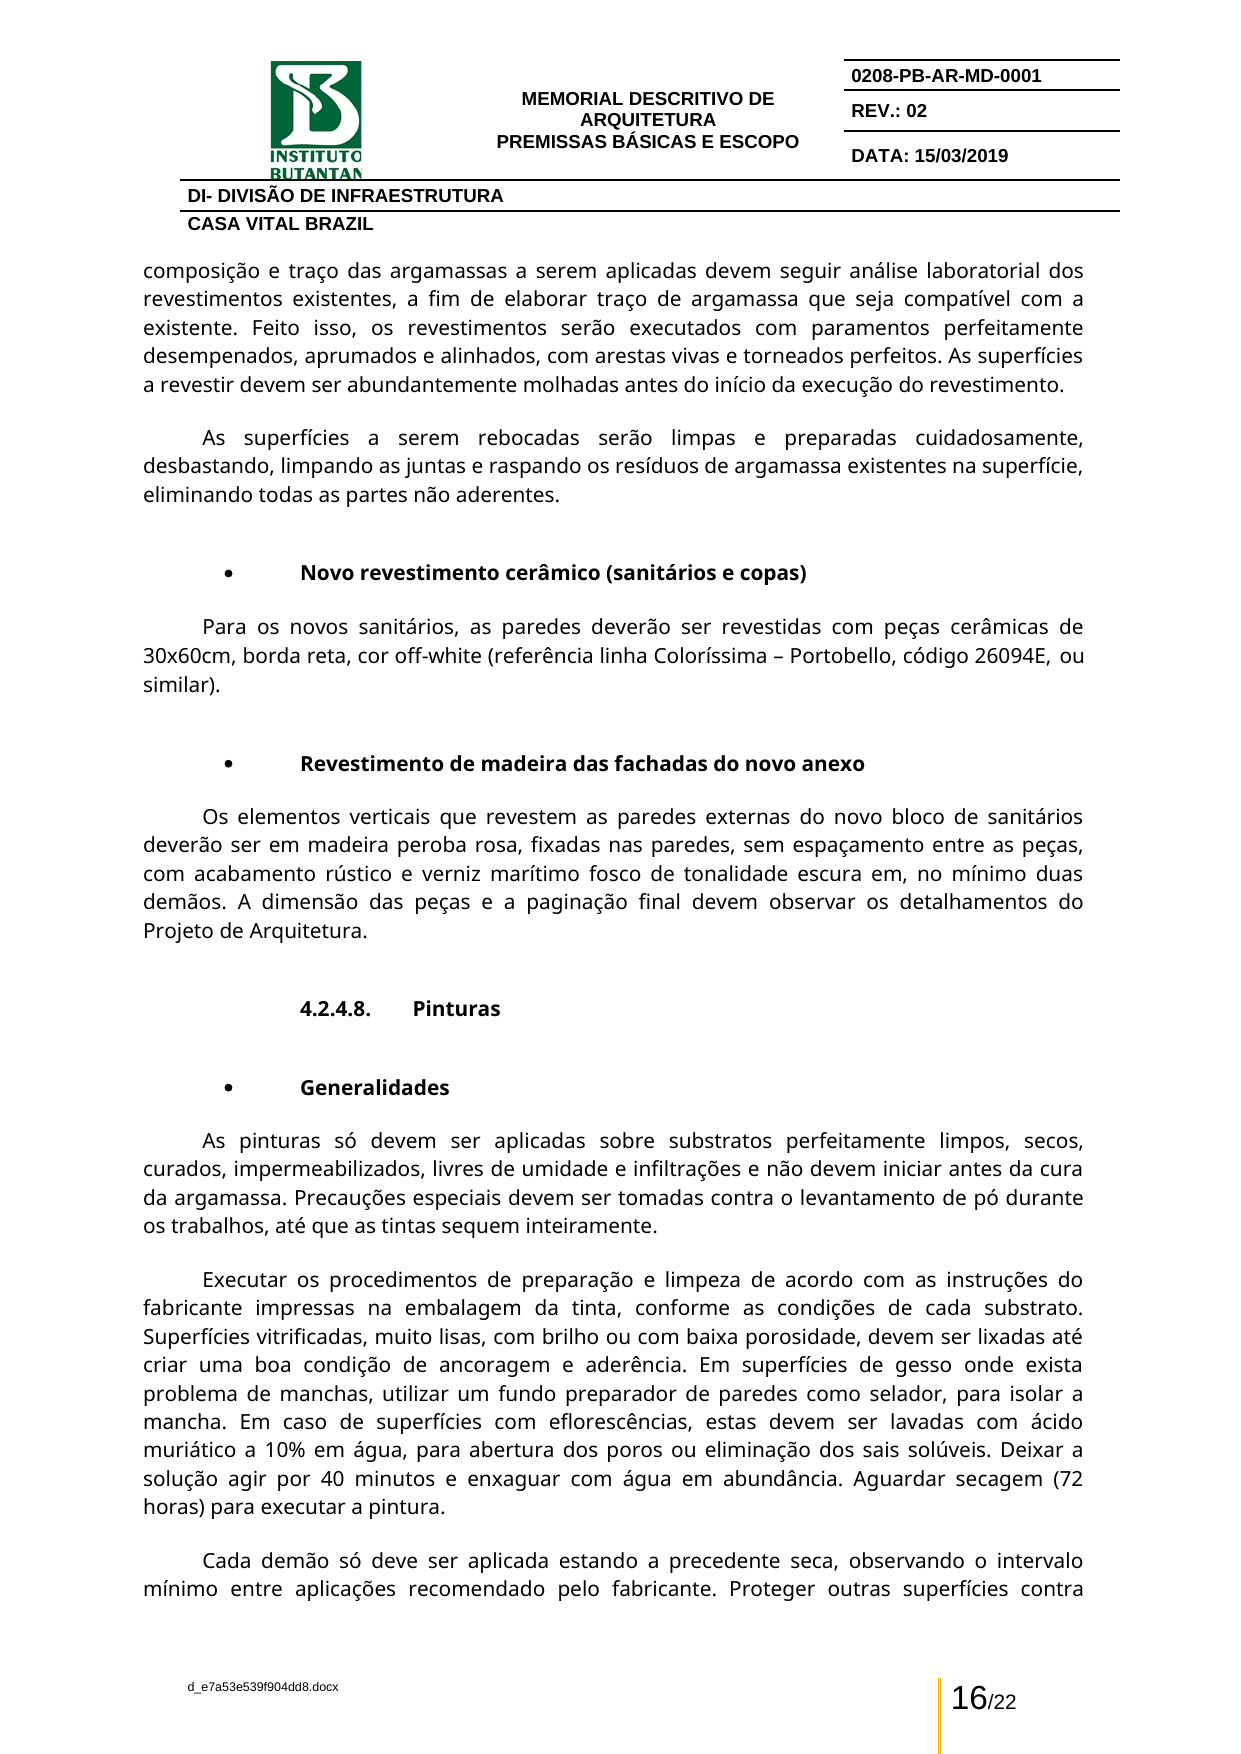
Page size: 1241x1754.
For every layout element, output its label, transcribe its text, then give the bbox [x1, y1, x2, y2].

list Pinturas [300, 994, 1085, 1023]
text Os elementos verticais que revestem as paredes externas do novo bloco de sanitários deverão ser em madeira peroba rosa, fixadas nas paredes, sem espaçamento entre as peças, com acabamento rústico e verniz marítimo fosco de tonalidade escura em, no mínimo duas demãos. A dimensão das peças e a paginação final devem observar os detalhamentos do Projeto de Arquitetura. [143, 802, 1085, 944]
list Generalidades [225, 1073, 1085, 1101]
text Para os novos sanitários, as paredes deverão ser revestidas com peças cerâmicas de 30x60cm, borda reta, cor off-white (referência linha Coloríssima – Portobello, código 26094E, ou similar). [143, 612, 1085, 699]
list Novo revestimento cerâmico (sanitários e copas) [225, 558, 1085, 587]
list Revestimento de madeira das fachadas do novo anexo [225, 749, 1085, 777]
picture [270, 61, 362, 179]
text As superfícies a serem rebocadas serão limpas e preparadas cuidadosamente, desbastando, limpando as juntas e raspando os resíduos de argamassa existentes na superfície, eliminando todas as partes não aderentes. [143, 423, 1085, 508]
text As pinturas só devem ser aplicadas sobre substratos perfeitamente limpos, secos, curados, impermeabilizados, livres de umidade e infiltrações e não devem iniciar antes da cura da argamassa. Precauções especiais devem ser tomadas contra o levantamento de pó durante os trabalhos, até que as tintas sequem inteiramente. [143, 1126, 1085, 1240]
text Executar os procedimentos de preparação e limpeza de acordo com as instruções do fabricante impressas na embalagem da tinta, conforme as condições de cada substrato. Superfícies vitrificadas, muito lisas, com brilho ou com baixa porosidade, devem ser lixadas até criar uma boa condição de ancoragem e aderência. Em superfícies de gesso onde exista problema de manchas, utilizar um fundo preparador de paredes como selador, para isolar a mancha. Em caso de superfícies com eflorescências, estas devem ser lavadas com ácido muriático a 10% em água, para abertura dos poros ou eliminação dos sais solúveis. Deixar a solução agir por 40 minutos e enxaguar com água em abundância. Aguardar secagem (72 horas) para executar a pintura. [143, 1265, 1085, 1521]
